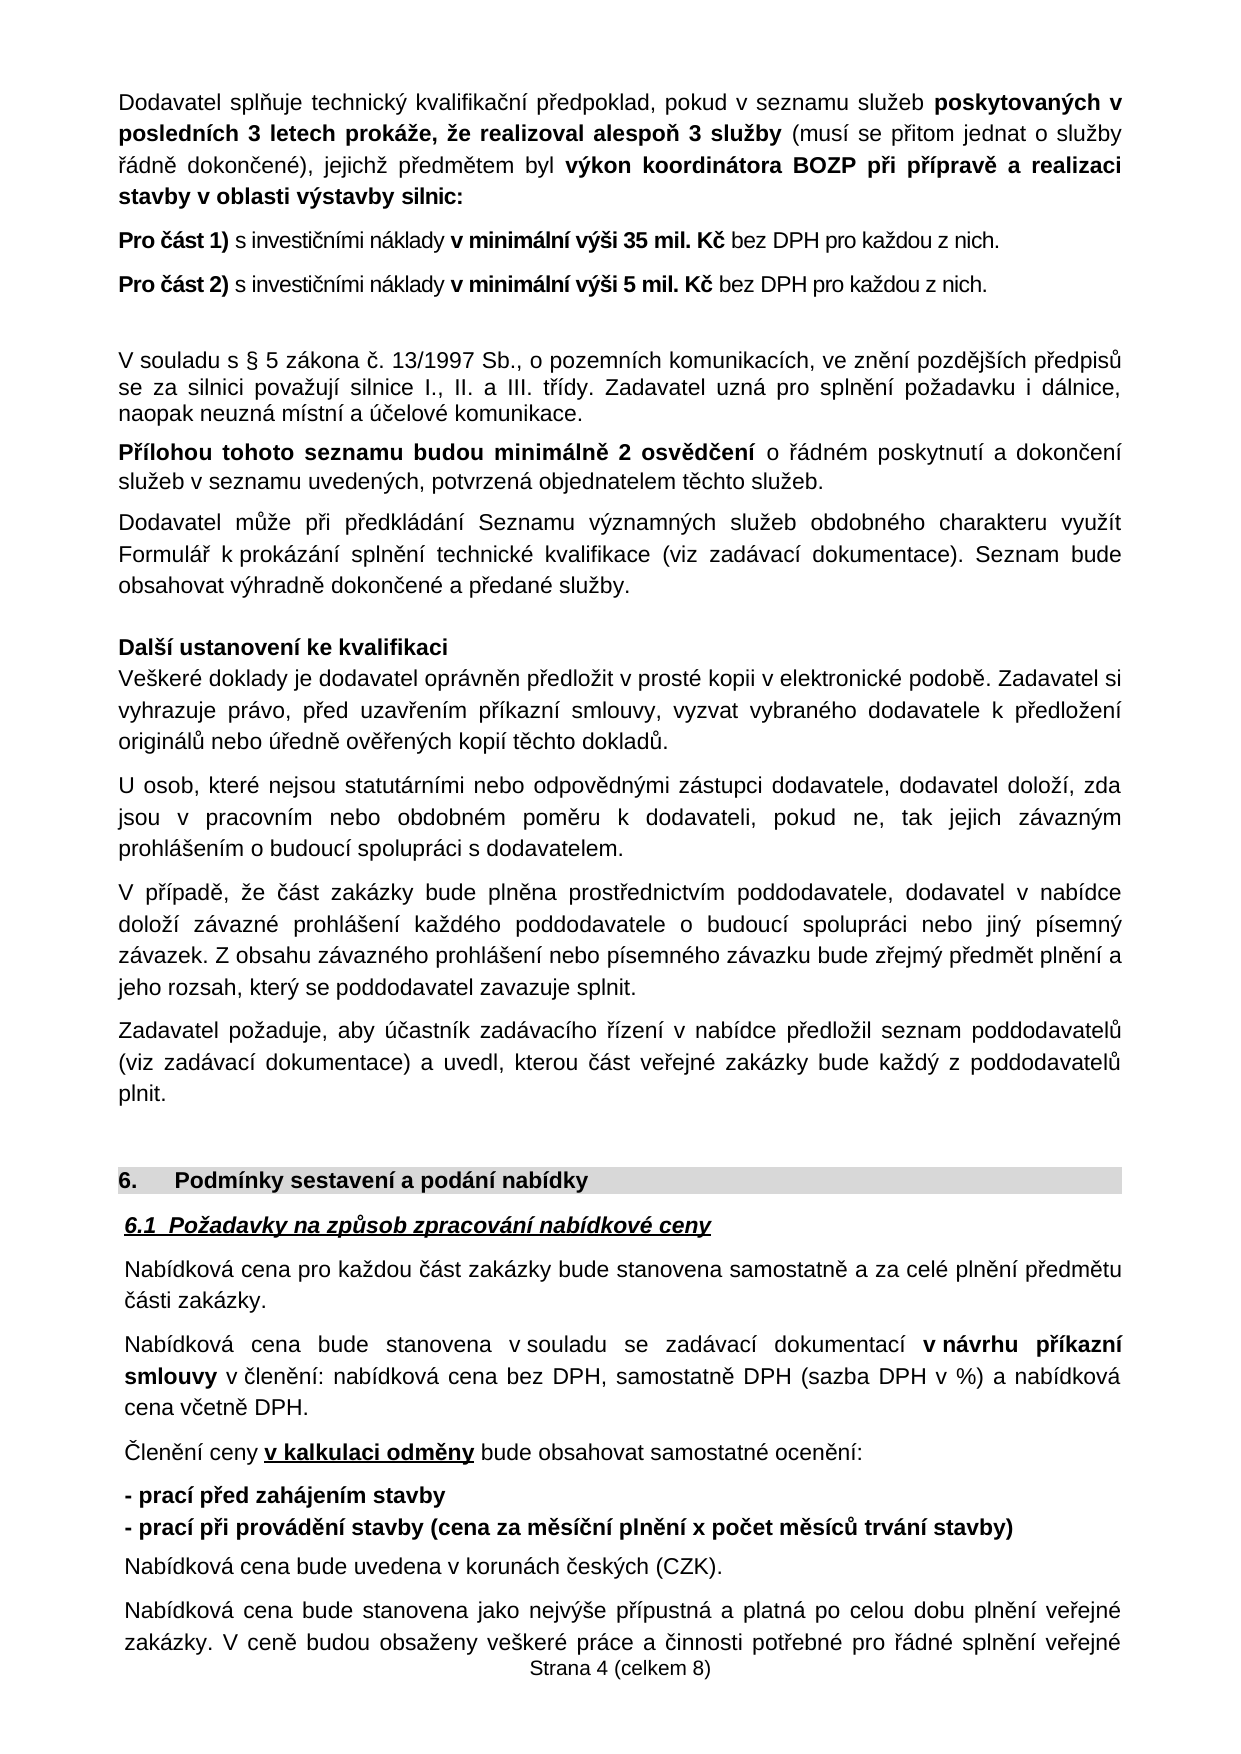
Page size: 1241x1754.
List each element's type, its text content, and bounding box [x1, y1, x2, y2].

text 6.1 Požadavky na způsob zpracování nabídkové ceny [124, 1212, 1122, 1238]
text Další ustanovení ke kvalifikaci [118, 633, 1122, 660]
text - prací při provádění stavby (cena za měsíční plnění x počet měsíců trvání stavby) [118, 1514, 1122, 1540]
text Přílohou tohoto seznamu budou minimálně 2 osvědčení o řádném poskytnutí a dokončení služeb v seznamu uvedených, potvrzená objednatelem těchto služeb. [118, 439, 1122, 494]
text V souladu s § 5 zákona č. 13/1997 Sb., o pozemních komunikacích, ve znění pozdějších předpisů se za silnici považují silnice I., II. a III. třídy. Zadavatel uzná pro splnění požadavku i dálnice, naopak neuzná místní a účelové komunikace. [118, 347, 1122, 426]
text Pro část 1) s investičními náklady v minimální výši 35 mil. Kč bez DPH pro každou z nich. [118, 227, 1122, 254]
text Členění ceny v kalkulaci odměny bude obsahovat samostatné ocenění: [124, 1438, 1122, 1465]
text Dodavatel splňuje technický kvalifikační předpoklad, pokud v seznamu služeb poskytovaných v posledních 3 letech prokáže, že realizoval alespoň 3 služby (musí se přitom jednat o služby řádně dokončené), jejichž předmětem byl výkon koordinátora BOZP při přípravě a realizaci stavby v oblasti výstavby silnic: [118, 89, 1122, 210]
text Dodavatel může při předkládání Seznamu významných služeb obdobného charakteru využít Formulář k prokázání splnění technické kvalifikace (viz zadávací dokumentace). Seznam bude obsahovat výhradně dokončené a předané služby. [118, 509, 1122, 598]
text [124, 1597, 1122, 1655]
text Veškeré doklady je dodavatel oprávněn předložit v prosté kopii v elektronické podobě. Zadavatel si vyhrazuje právo, před uzavřením příkazní smlouvy, vyzvat vybraného dodavatele k předložení originálů nebo úředně ověřených kopií těchto dokladů. [118, 665, 1122, 754]
text Pro část 2) s investičními náklady v minimální výši 5 mil. Kč bez DPH pro každou z nich. [118, 271, 1122, 298]
text U osob, které nejsou statutárními nebo odpovědnými zástupci dodavatele, dodavatel doloží, zda jsou v pracovním nebo obdobném poměru k dodavateli, pokud ne, tak jejich závazným prohlášením o budoucí spolupráci s dodavatelem. [118, 772, 1122, 862]
text Nabídková cena bude stanovena v souladu se zadávací dokumentací v návrhu příkazní smlouvy v členění: nabídková cena bez DPH, samostatně DPH (sazba DPH v %) a nabídková cena včetně DPH. [124, 1331, 1122, 1421]
text Nabídková cena bude uvedena v korunách českých (CZK). [124, 1553, 1122, 1579]
text Nabídková cena pro každou část zakázky bude stanovena samostatně a za celé plnění předmětu části zakázky. [124, 1256, 1122, 1313]
text - prací před zahájením stavby [118, 1482, 1122, 1509]
title Podmínky sestavení a podání nabídky [118, 1167, 1122, 1194]
text Zadavatel požaduje, aby účastník zadávacího řízení v nabídce předložil seznam poddodavatelů (viz zadávací dokumentace) a uvedl, kterou část veřejné zakázky bude každý z poddodavatelů plnit. [118, 1017, 1122, 1107]
text V případě, že část zakázky bude plněna prostřednictvím poddodavatele, dodavatel v nabídce doloží závazné prohlášení každého poddodavatele o budoucí spolupráci nebo jiný písemný závazek. Z obsahu závazného prohlášení nebo písemného závazku bude zřejmý předmět plnění a jeho rozsah, který se poddodavatel zavazuje splnit. [118, 879, 1122, 1000]
